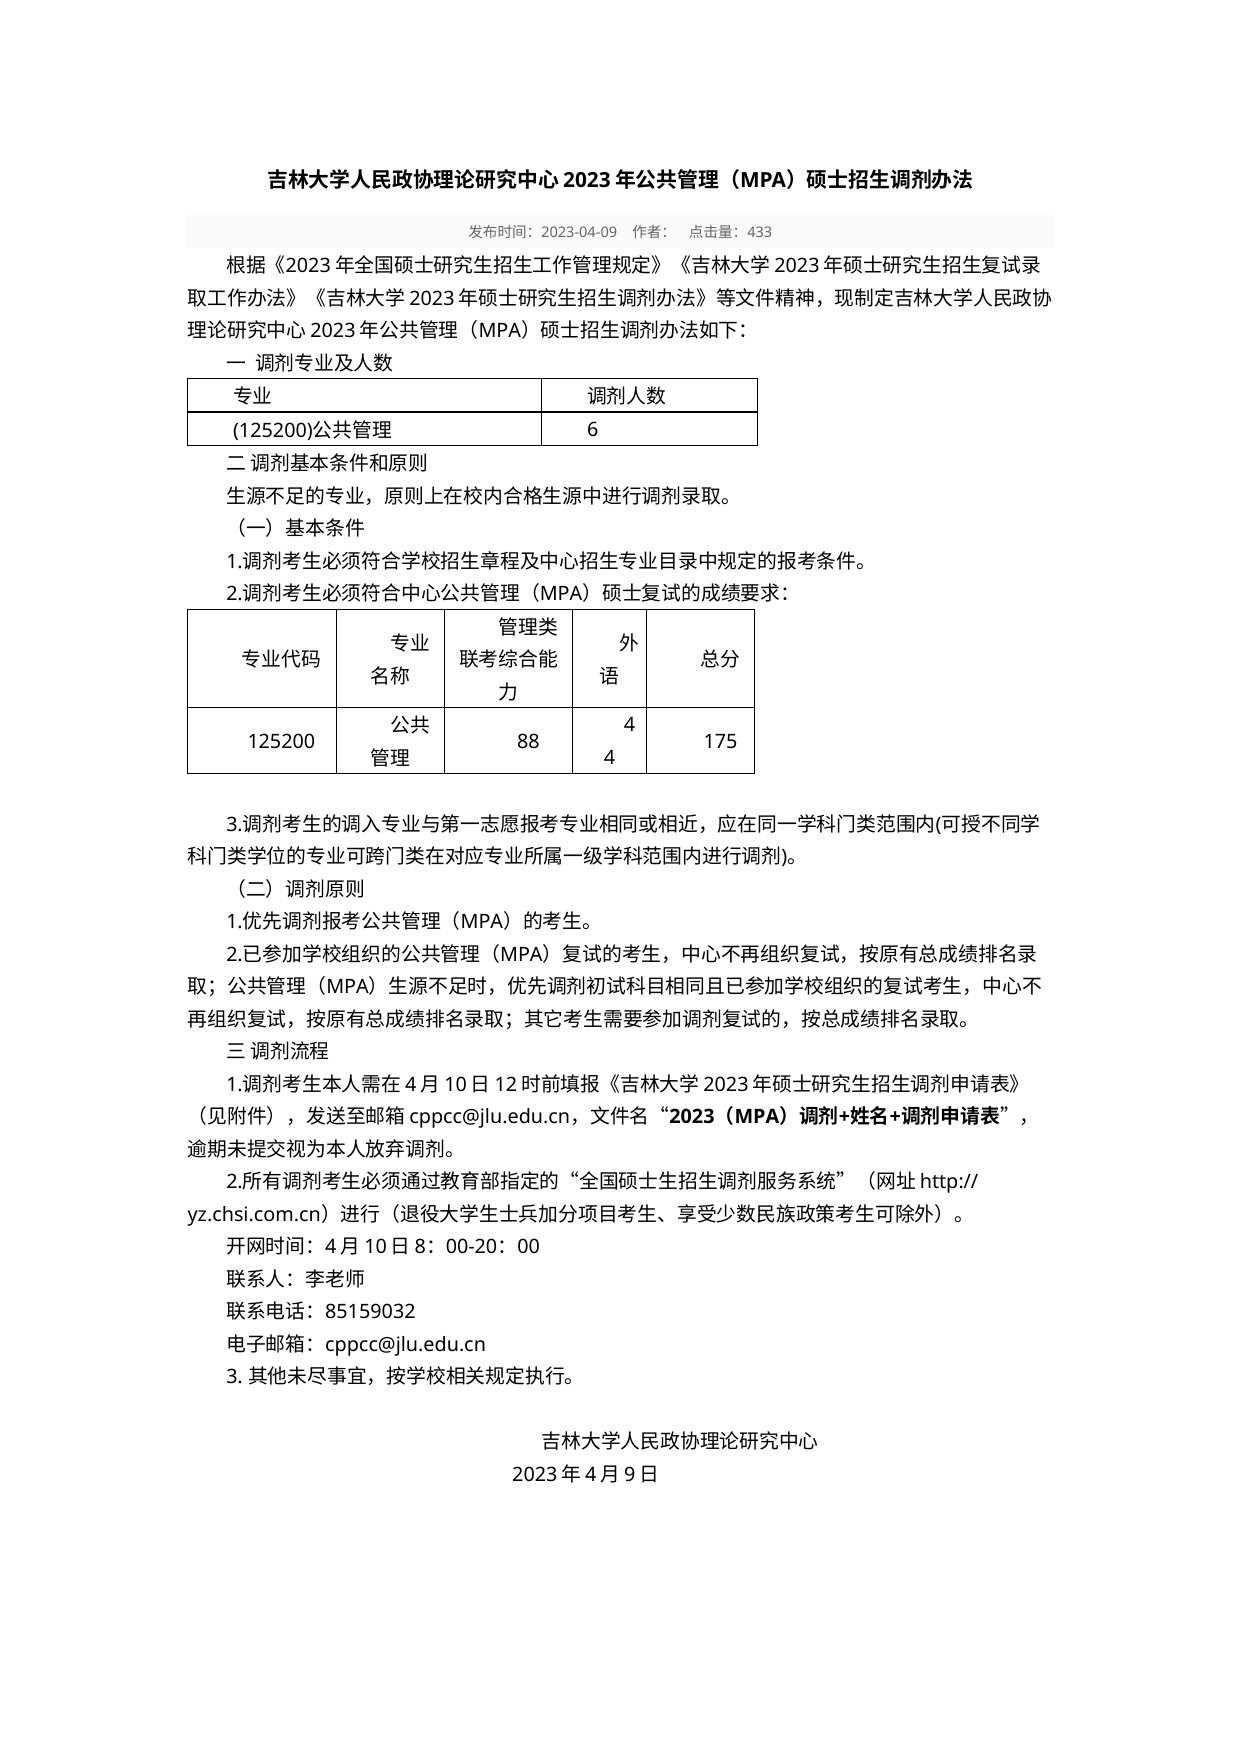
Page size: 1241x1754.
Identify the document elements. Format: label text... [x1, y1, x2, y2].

text 三 调剂流程 [187, 1034, 1053, 1067]
table_cell (125200)公共管理 [188, 413, 541, 445]
text 根据《2023年全国硕士研究生招生工作管理规定》《吉林大学2023年硕士研究生招生复试录取工作办法》《吉林大学2023年硕士研究生招生调剂办法》等文件精神，现制定吉林大学人民政协理论研究中心2023年公共管理（MPA）硕士招生调剂办法如下： [187, 248, 1053, 345]
text 开网时间：4月10日8：00-20：00 [187, 1229, 1053, 1262]
text 2023年4月9日 [187, 1457, 1053, 1489]
text 联系人：李老师 [187, 1262, 1053, 1294]
table_cell 公共管理 [337, 708, 444, 773]
text 二 调剂基本条件和原则 [187, 446, 1053, 478]
text 2.已参加学校组织的公共管理（MPA）复试的考生，中心不再组织复试，按原有总成绩排名录取；公共管理（MPA）生源不足时，优先调剂初试科目相同且已参加学校组织的复试考生，中心不再组织复试，按原有总成绩排名录取；其它考生需要参加调剂复试的，按总成绩排名录取。 [187, 937, 1053, 1034]
text 3.调剂考生的调入专业与第一志愿报考专业相同或相近，应在同一学科门类范围内(可授不同学科门类学位的专业可跨门类在对应专业所属一级学科范围内进行调剂)。 [187, 807, 1053, 872]
text 一 调剂专业及人数 [187, 345, 1053, 378]
table_header 专业 [188, 379, 541, 411]
table_cell 6 [542, 413, 757, 445]
table_cell 125200 [188, 708, 336, 773]
text 发布时间：2023-04-09 作者： 点击量：433 [187, 215, 1053, 248]
table_header 调剂人数 [542, 379, 757, 411]
table_cell 88 [445, 708, 572, 773]
table_header 专业代码 [188, 610, 336, 707]
text 1.调剂考生必须符合学校招生章程及中心招生专业目录中规定的报考条件。 [187, 543, 1053, 576]
table_header 专业名称 [337, 610, 444, 707]
text 1.优先调剂报考公共管理（MPA）的考生。 [187, 904, 1053, 937]
table_cell 44 [573, 708, 646, 773]
text （二）调剂原则 [187, 872, 1053, 904]
text 1.调剂考生本人需在4月10日12时前填报《吉林大学2023年硕士研究生招生调剂申请表》（见附件），发送至邮箱cppcc@jlu.edu.cn，文件名“2023（MPA）调剂+姓名+调剂申请表”，逾期未提交视为本人放弃调剂。 [187, 1067, 1053, 1164]
table_header 管理类联考综合能力 [445, 610, 572, 707]
subtitle 吉林大学人民政协理论研究中心2023年公共管理（MPA）硕士招生调剂办法 [187, 162, 1053, 194]
text 电子邮箱：cppcc@jlu.edu.cn [187, 1327, 1053, 1359]
text 2.所有调剂考生必须通过教育部指定的“全国硕士生招生调剂服务系统”（网址http://yz.chsi.com.cn）进行（退役大学生士兵加分项目考生、享受少数民族政策考生可除外）。 [187, 1164, 1053, 1229]
text 3. 其他未尽事宜，按学校相关规定执行。 [187, 1359, 1053, 1392]
table_cell 175 [647, 708, 754, 773]
text 吉林大学人民政协理论研究中心 [187, 1424, 1053, 1457]
text （一）基本条件 [187, 511, 1053, 543]
text 2.调剂考生必须符合中心公共管理（MPA）硕士复试的成绩要求： [187, 576, 1053, 608]
table_header 总分 [647, 610, 754, 707]
text 联系电话：85159032 [187, 1294, 1053, 1327]
table_header 外语 [573, 610, 646, 707]
text 生源不足的专业，原则上在校内合格生源中进行调剂录取。 [187, 478, 1053, 511]
